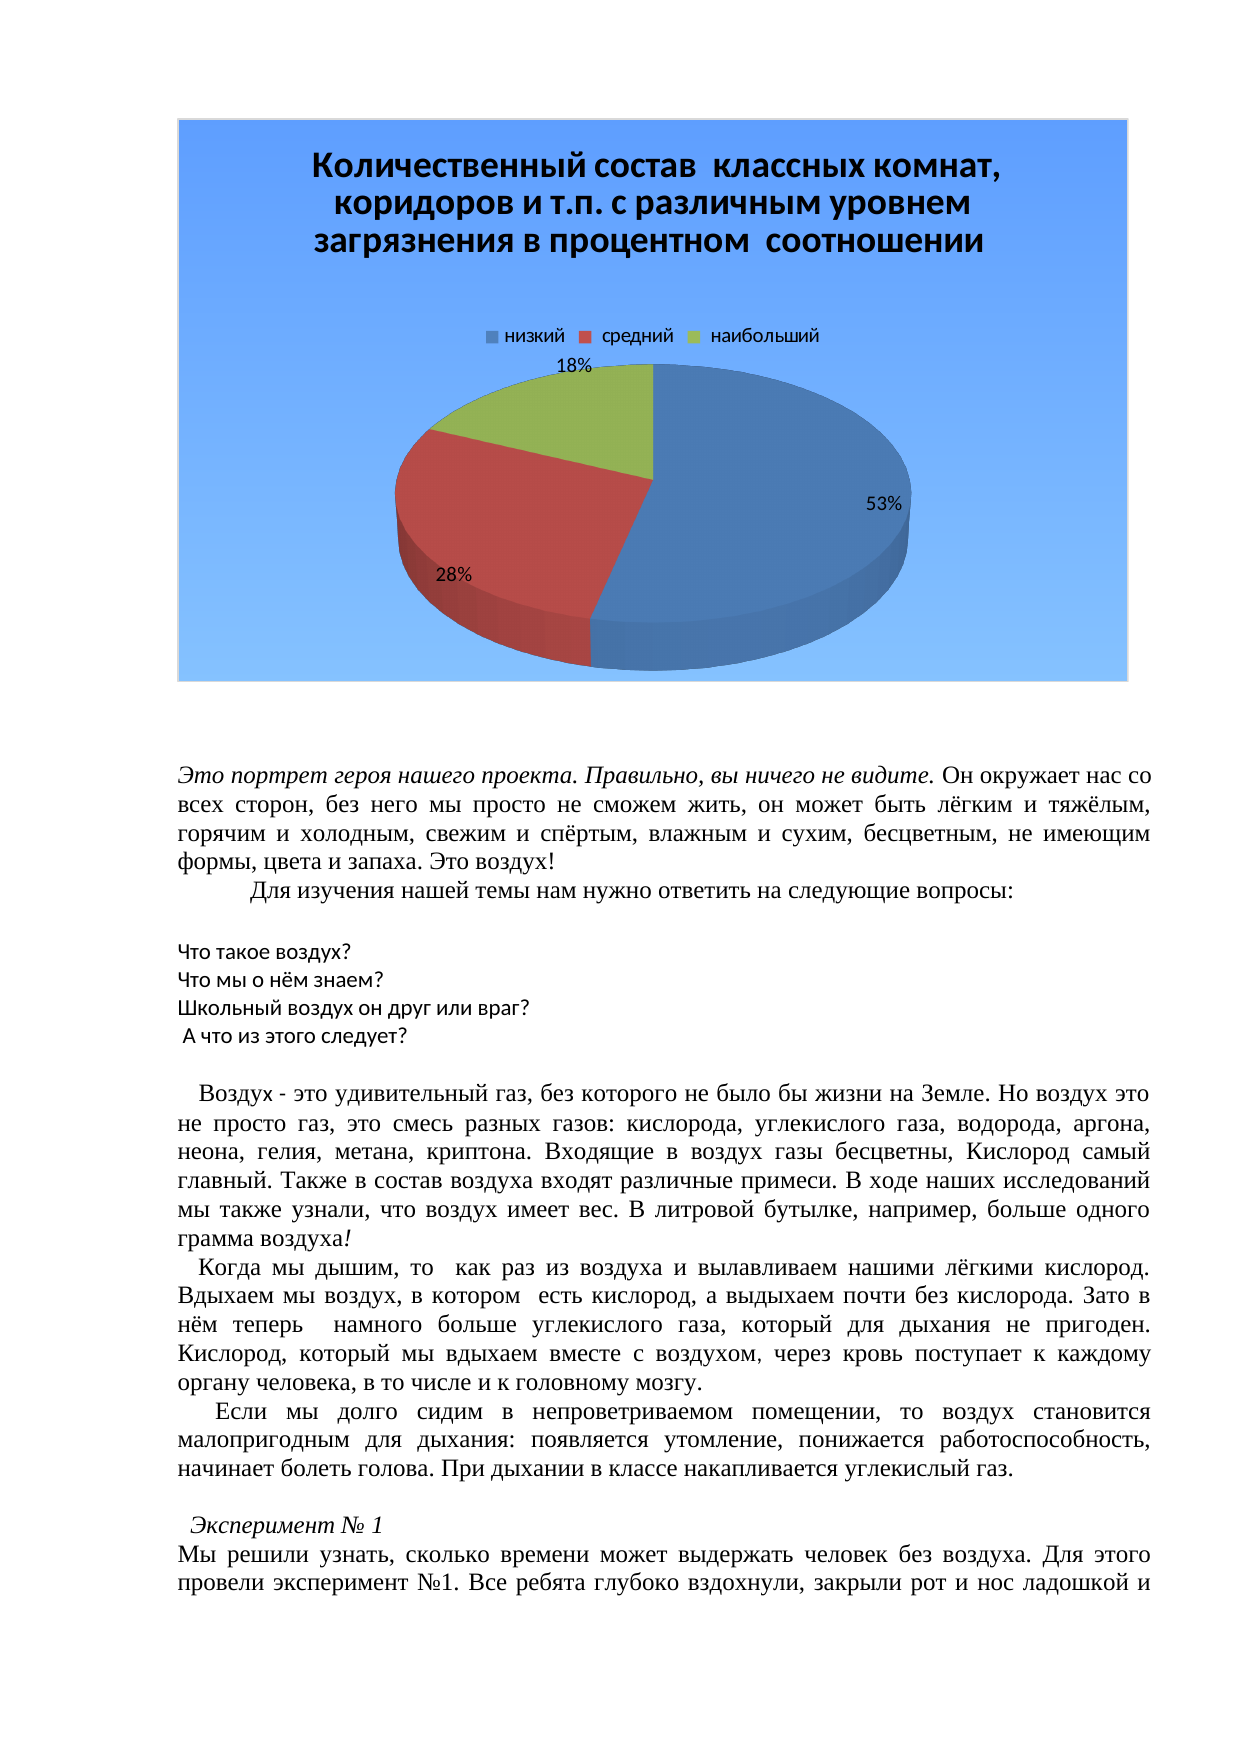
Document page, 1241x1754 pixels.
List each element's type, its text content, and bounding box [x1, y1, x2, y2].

text Воздух - это удивительный газ, без которого не было бы жизни на Земле. Но воздух это не просто газ, это смесь разных газов: кислорода, углекислого газа, водорода, аргона, неона, гелия, метана, криптона. Входящие в воздух газы бесцветны, Кислород самый главный. Также в состав воздуха входят различные примеси. В ходе наших исследований мы также узнали, что воздух имеет вес. В литровой бутылке, например, больше одного грамма воздуха! [177, 1078, 1152, 1252]
text Эксперимент № 1 [177, 1510, 1152, 1539]
text А что из этого следует? [177, 1021, 1152, 1049]
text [177, 1539, 1152, 1596]
text Это портрет героя нашего проекта. Правильно, вы ничего не видите. Он окружает нас со всех сторон, без него мы просто не сможем жить, он может быть лёгким и тяжёлым, горячим и холодным, свежим и спёртым, влажным и сухим, бесцветным, не имеющим формы, цвета и запаха. Это воздух! [177, 760, 1152, 875]
text Что такое воздух? [177, 937, 1152, 965]
text Школьный воздух он друг или враг? [177, 993, 1152, 1021]
text Для изучения нашей темы нам нужно ответить на следующие вопросы: [250, 875, 1152, 904]
text Когда мы дышим, то как раз из воздуха и вылавливаем нашими лёгкими кислород. Вдыхаем мы воздух, в котором есть кислород, а выдыхаем почти без кислорода. Зато в нём теперь намного больше углекислого газа, который для дыхания не пригоден. Кислород, который мы вдыхаем вместе с воздухом, через кровь поступает к каждому органу человека, в то числе и к головному мозгу. [177, 1252, 1152, 1396]
text Что мы о нём знаем? [177, 965, 1152, 993]
text Если мы долго сидим в непроветриваемом помещении, то воздух становится малопригодным для дыхания: появляется утомление, понижается работоспособность, начинает болеть голова. При дыхании в классе накапливается углекислый газ. [177, 1396, 1152, 1482]
